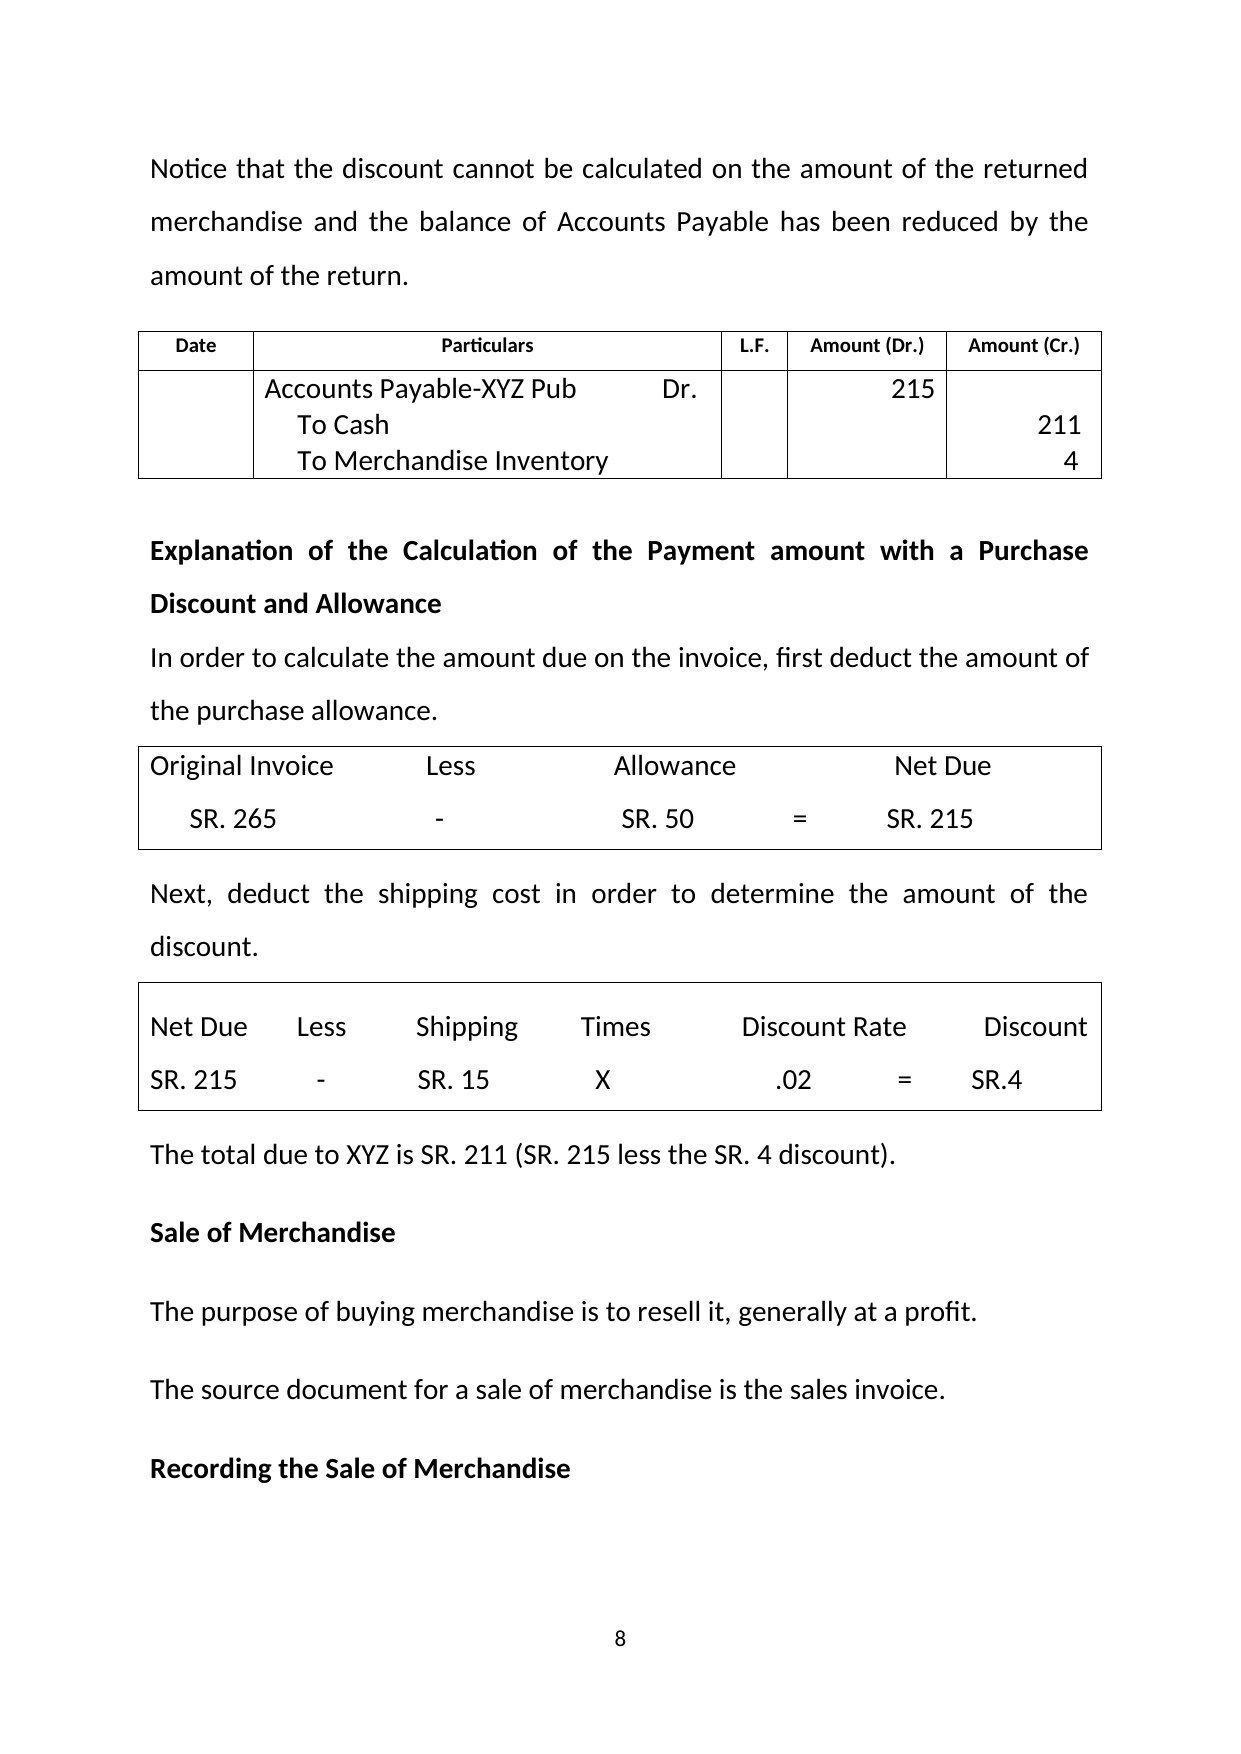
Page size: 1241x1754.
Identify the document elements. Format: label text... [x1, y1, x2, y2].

table_header Amount (Dr.) [788, 332, 946, 369]
table_header Net Due Less Shipping Times Discount Rate Discount SR. 215 - SR. 15 X .02 = SR.4 [139, 983, 1101, 1110]
table_cell 215 [788, 371, 946, 477]
table_header Amount (Cr.) [947, 332, 1101, 369]
table_header Date [139, 332, 253, 369]
text Sale of Merchandise [150, 1214, 1090, 1250]
text The total due to XYZ is SR. 211 (SR. 215 less the SR. 4 discount). [150, 1136, 1090, 1172]
text Explanation of the Calculation of the Payment amount with a Purchase Discount and Allowance [150, 532, 1090, 621]
text The source document for a sale of merchandise is the sales invoice. [150, 1371, 1090, 1407]
text The purpose of buying merchandise is to resell it, generally at a profit. [150, 1293, 1090, 1329]
table_cell Accounts Payable-XYZ Pub Dr. To Cash To Merchandise Inventory [254, 371, 721, 477]
table_cell 211 4 [947, 371, 1101, 477]
table_cell [722, 371, 787, 477]
text Recording the Sale of Merchandise [150, 1450, 1090, 1486]
text In order to calculate the amount due on the invoice, first deduct the amount of the purchase allowance. [150, 639, 1090, 728]
table_header L.F. [722, 332, 787, 369]
text Next, deduct the shipping cost in order to determine the amount of the discount. [150, 875, 1090, 964]
table_cell [139, 371, 253, 477]
text Notice that the discount cannot be calculated on the amount of the returned merchandise and the balance of Accounts Payable has been reduced by the amount of the return. [150, 150, 1090, 292]
table_header Original Invoice Less Allowance Net Due SR. 265 - SR. 50 = SR. 215 [139, 747, 1101, 849]
table_header Particulars [254, 332, 721, 369]
